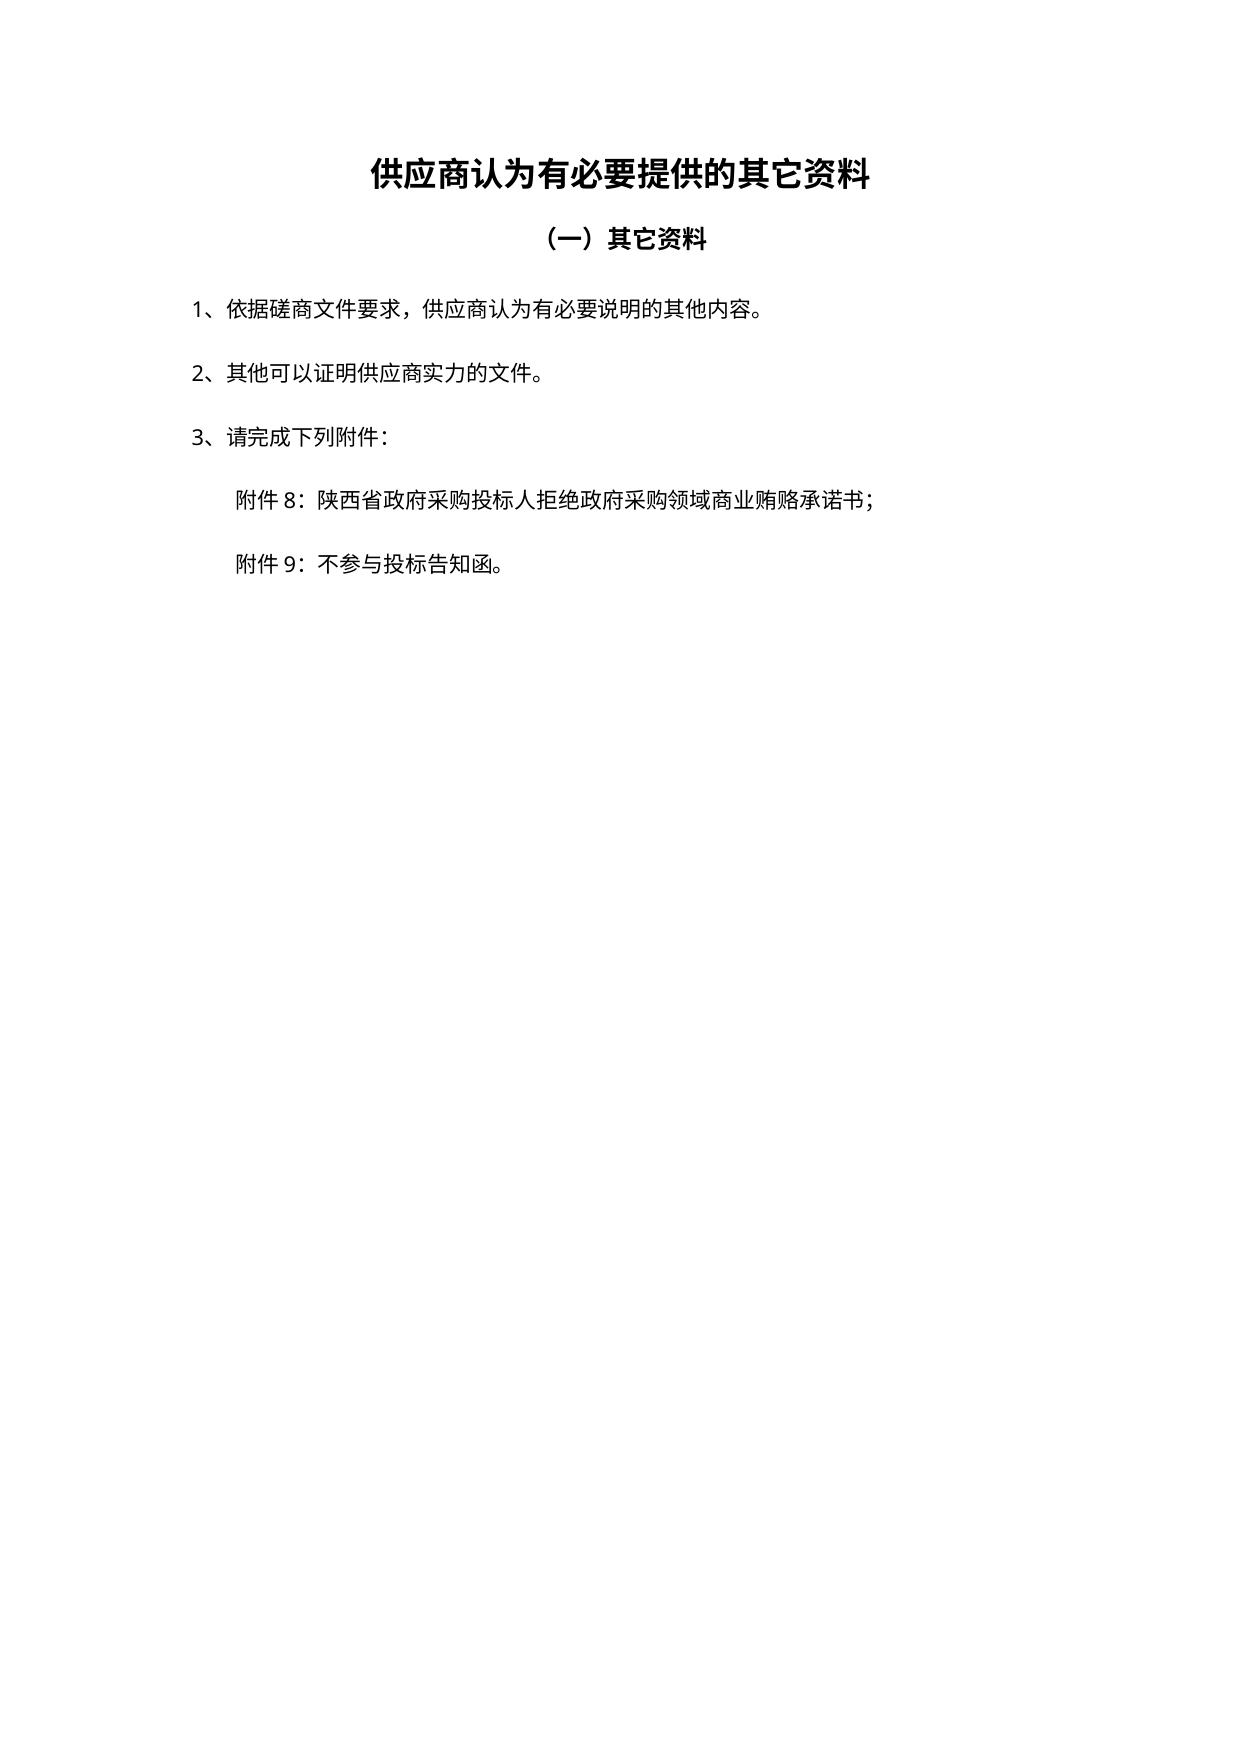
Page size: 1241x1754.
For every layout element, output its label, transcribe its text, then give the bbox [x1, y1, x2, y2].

text 3、请完成下列附件： [148, 419, 1093, 451]
text 2、其他可以证明供应商实力的文件。 [148, 356, 1093, 388]
text 附件8：陕西省政府采购投标人拒绝政府采购领域商业贿赂承诺书； [148, 483, 1093, 515]
list 供应商认为有必要提供的其它资料 [148, 148, 1093, 196]
text 附件9：不参与投标告知函。 [148, 547, 1093, 578]
text （一）其它资料 [148, 220, 1093, 256]
text 1、依据磋商文件要求，供应商认为有必要说明的其他内容。 [148, 292, 1093, 324]
